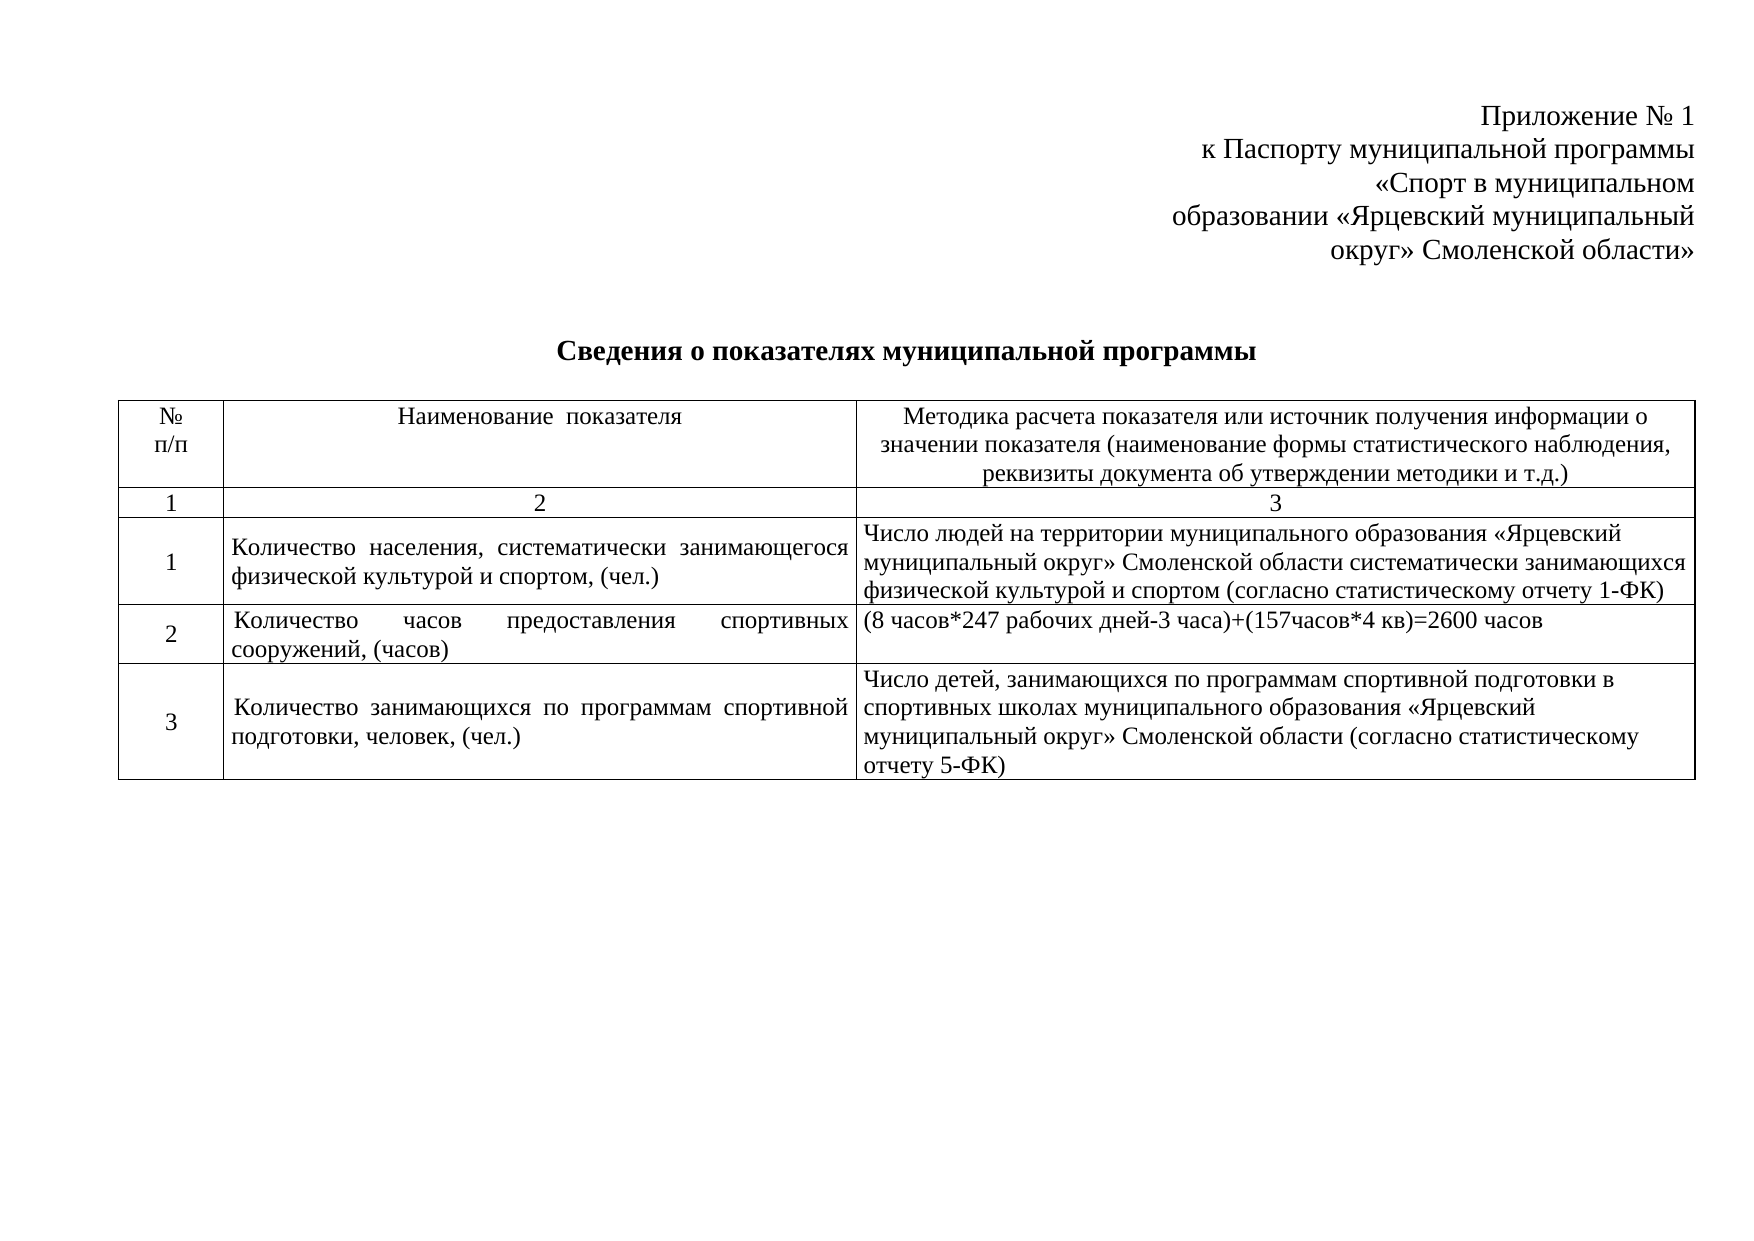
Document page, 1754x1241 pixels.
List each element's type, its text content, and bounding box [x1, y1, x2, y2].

text Сведения о показателях муниципальной программы [118, 333, 1695, 366]
table_cell 3 [857, 488, 1694, 517]
table_cell Число людей на территории муниципального образования «Ярцевский муниципальный округ» Смоленской области систематически занимающихся физической культурой и спортом (согласно статистическому отчету 1-ФК) [857, 518, 1694, 604]
text к Паспорту муниципальной программы [118, 131, 1695, 165]
table_cell 2 [224, 488, 856, 517]
table_cell 3 [119, 664, 223, 779]
table_cell 1 [119, 488, 223, 517]
text образовании «Ярцевский муниципальный [118, 198, 1695, 232]
table_header № п/п [119, 401, 223, 487]
table_cell 1 [119, 518, 223, 604]
text «Спорт в муниципальном [118, 165, 1695, 198]
text округ» Смоленской области» [118, 232, 1695, 266]
table_cell Количество часов предоставления спортивных сооружений, (часов) [224, 605, 856, 663]
table_cell Количество занимающихся по программам спортивной подготовки, человек, (чел.) [224, 664, 856, 779]
table_cell (8 часов*247 рабочих дней-3 часа)+(157часов*4 кв)=2600 часов [857, 605, 1694, 663]
table_cell Число детей, занимающихся по программам спортивной подготовки в спортивных школах муниципального образования «Ярцевский муниципальный округ» Смоленской области (согласно статистическому отчету 5-ФК) [857, 664, 1694, 779]
table_cell 2 [119, 605, 223, 663]
table_header Наименование показателя [224, 401, 856, 487]
text Приложение № 1 [118, 98, 1695, 131]
table_cell Количество населения, систематически занимающегося физической культурой и спортом, (чел.) [224, 518, 856, 604]
table_header Методика расчета показателя или источник получения информации о значении показателя (наименование формы статистического наблюдения, реквизиты документа об утверждении методики и т.д.) [857, 401, 1694, 487]
